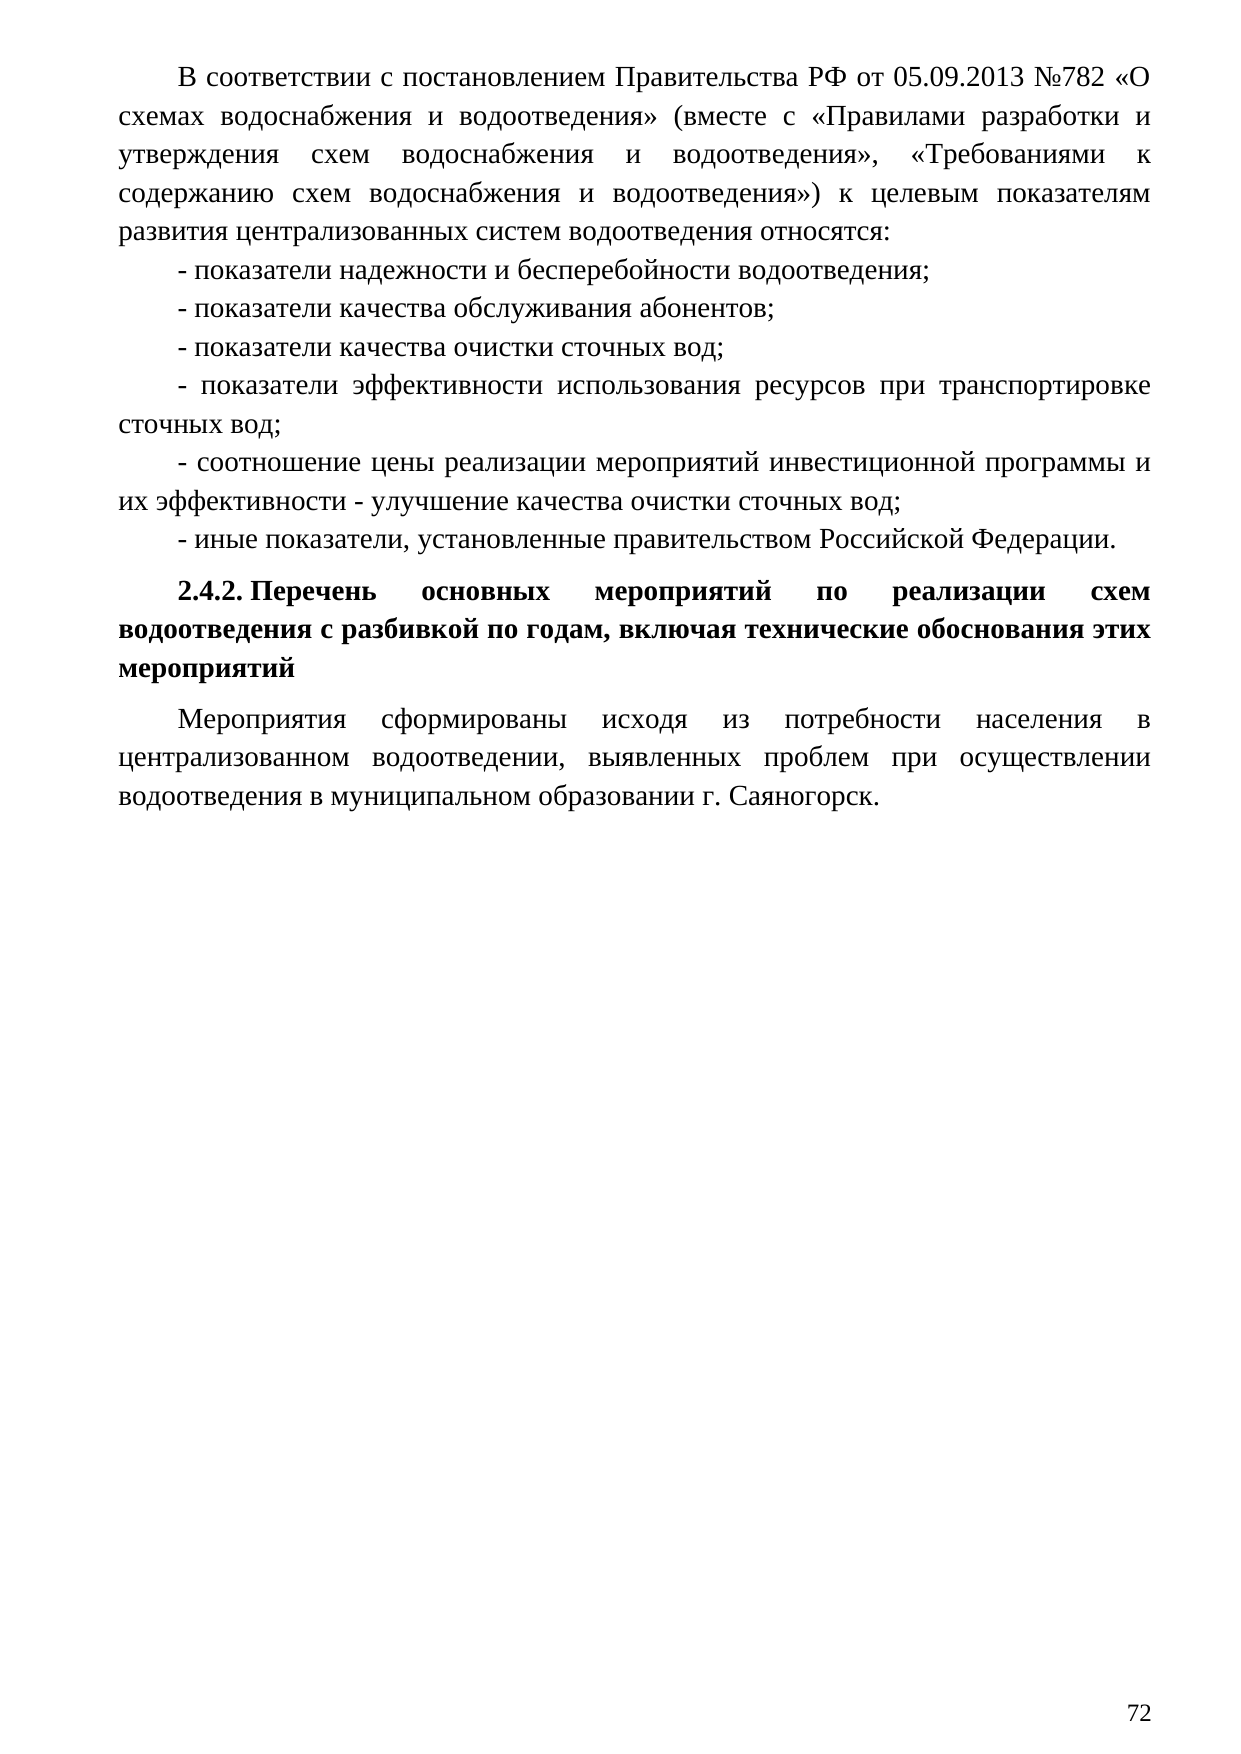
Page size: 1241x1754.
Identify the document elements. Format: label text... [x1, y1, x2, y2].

text Мероприятия сформированы исходя из потребности населения в централизованном водоотведении, выявленных проблем при осуществлении водоотведения в муниципальном образовании г. Саяногорск. [118, 701, 1152, 811]
text В соответствии с постановлением Правительства РФ от 05.09.2013 №782 «О схемах водоснабжения и водоотведения» (вместе с «Правилами разработки и утверждения схем водоснабжения и водоотведения», «Требованиями к содержанию схем водоснабжения и водоотведения») к целевым показателям развития централизованных систем водоотведения относятся: [118, 59, 1152, 247]
text - иные показатели, установленные правительством Российской Федерации. [118, 522, 1152, 555]
text - показатели качества очистки сточных вод; [118, 329, 1152, 362]
subtitle 2.4.2. Перечень основных мероприятий по реализации схем водоотведения с разбивкой по годам, включая технические обоснования этих мероприятий [118, 573, 1152, 683]
text - показатели надежности и бесперебойности водоотведения; [118, 252, 1152, 285]
text - соотношение цены реализации мероприятий инвестиционной программы и их эффективности - улучшение качества очистки сточных вод; [118, 444, 1152, 517]
text - показатели эффективности использования ресурсов при транспортировке сточных вод; [118, 367, 1152, 439]
text - показатели качества обслуживания абонентов; [118, 290, 1152, 324]
